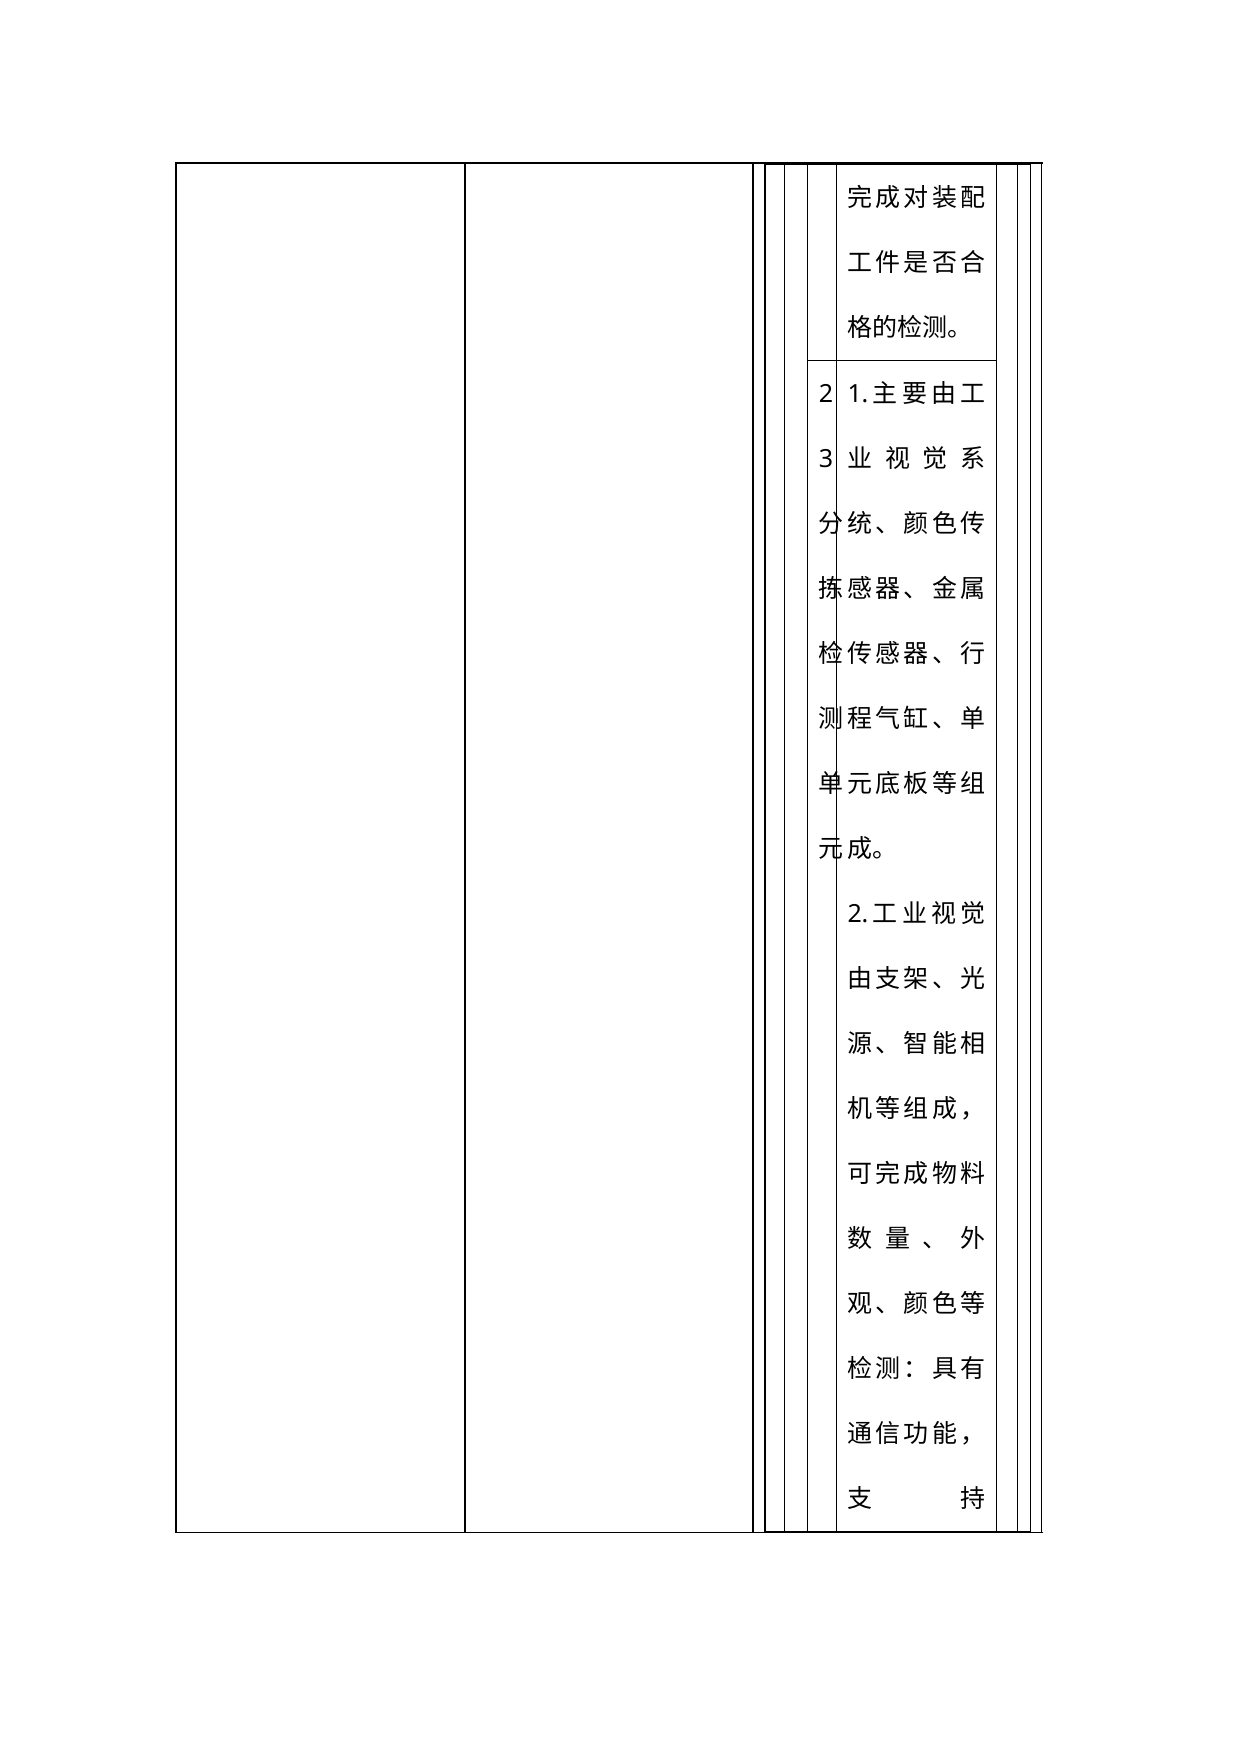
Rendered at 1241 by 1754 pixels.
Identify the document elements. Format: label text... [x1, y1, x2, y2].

table_cell [766, 165, 784, 1531]
table_cell [837, 165, 996, 360]
table_cell [177, 164, 464, 1532]
table_cell [997, 165, 1017, 1531]
table_cell [808, 361, 836, 1531]
table_cell [754, 164, 764, 1532]
table_cell [785, 165, 807, 1531]
table_cell [837, 361, 996, 1531]
table_cell 4 [466, 164, 752, 1532]
table_cell [1018, 165, 1030, 1531]
table_cell [808, 165, 836, 360]
table_cell [1031, 164, 1041, 1532]
